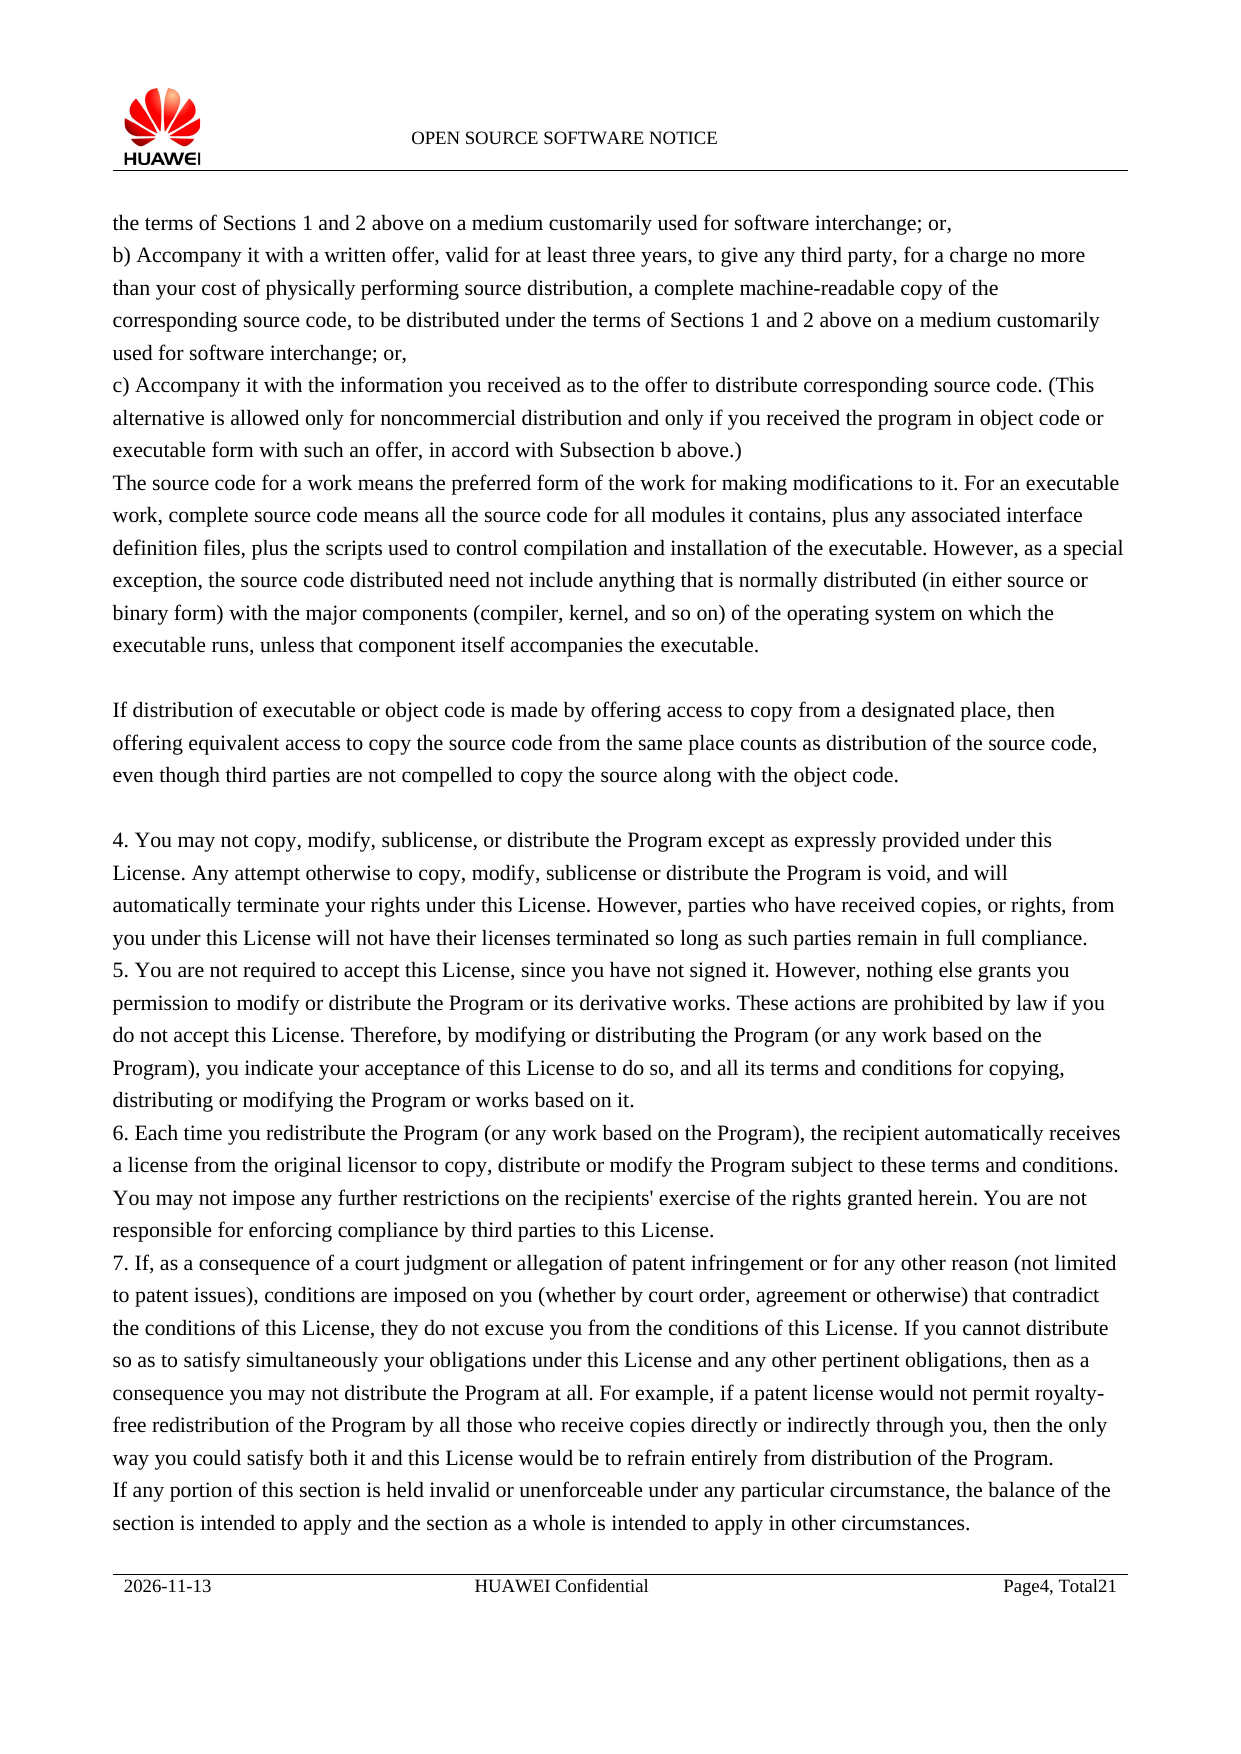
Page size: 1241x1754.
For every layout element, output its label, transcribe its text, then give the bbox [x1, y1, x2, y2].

picture [124, 88, 201, 165]
